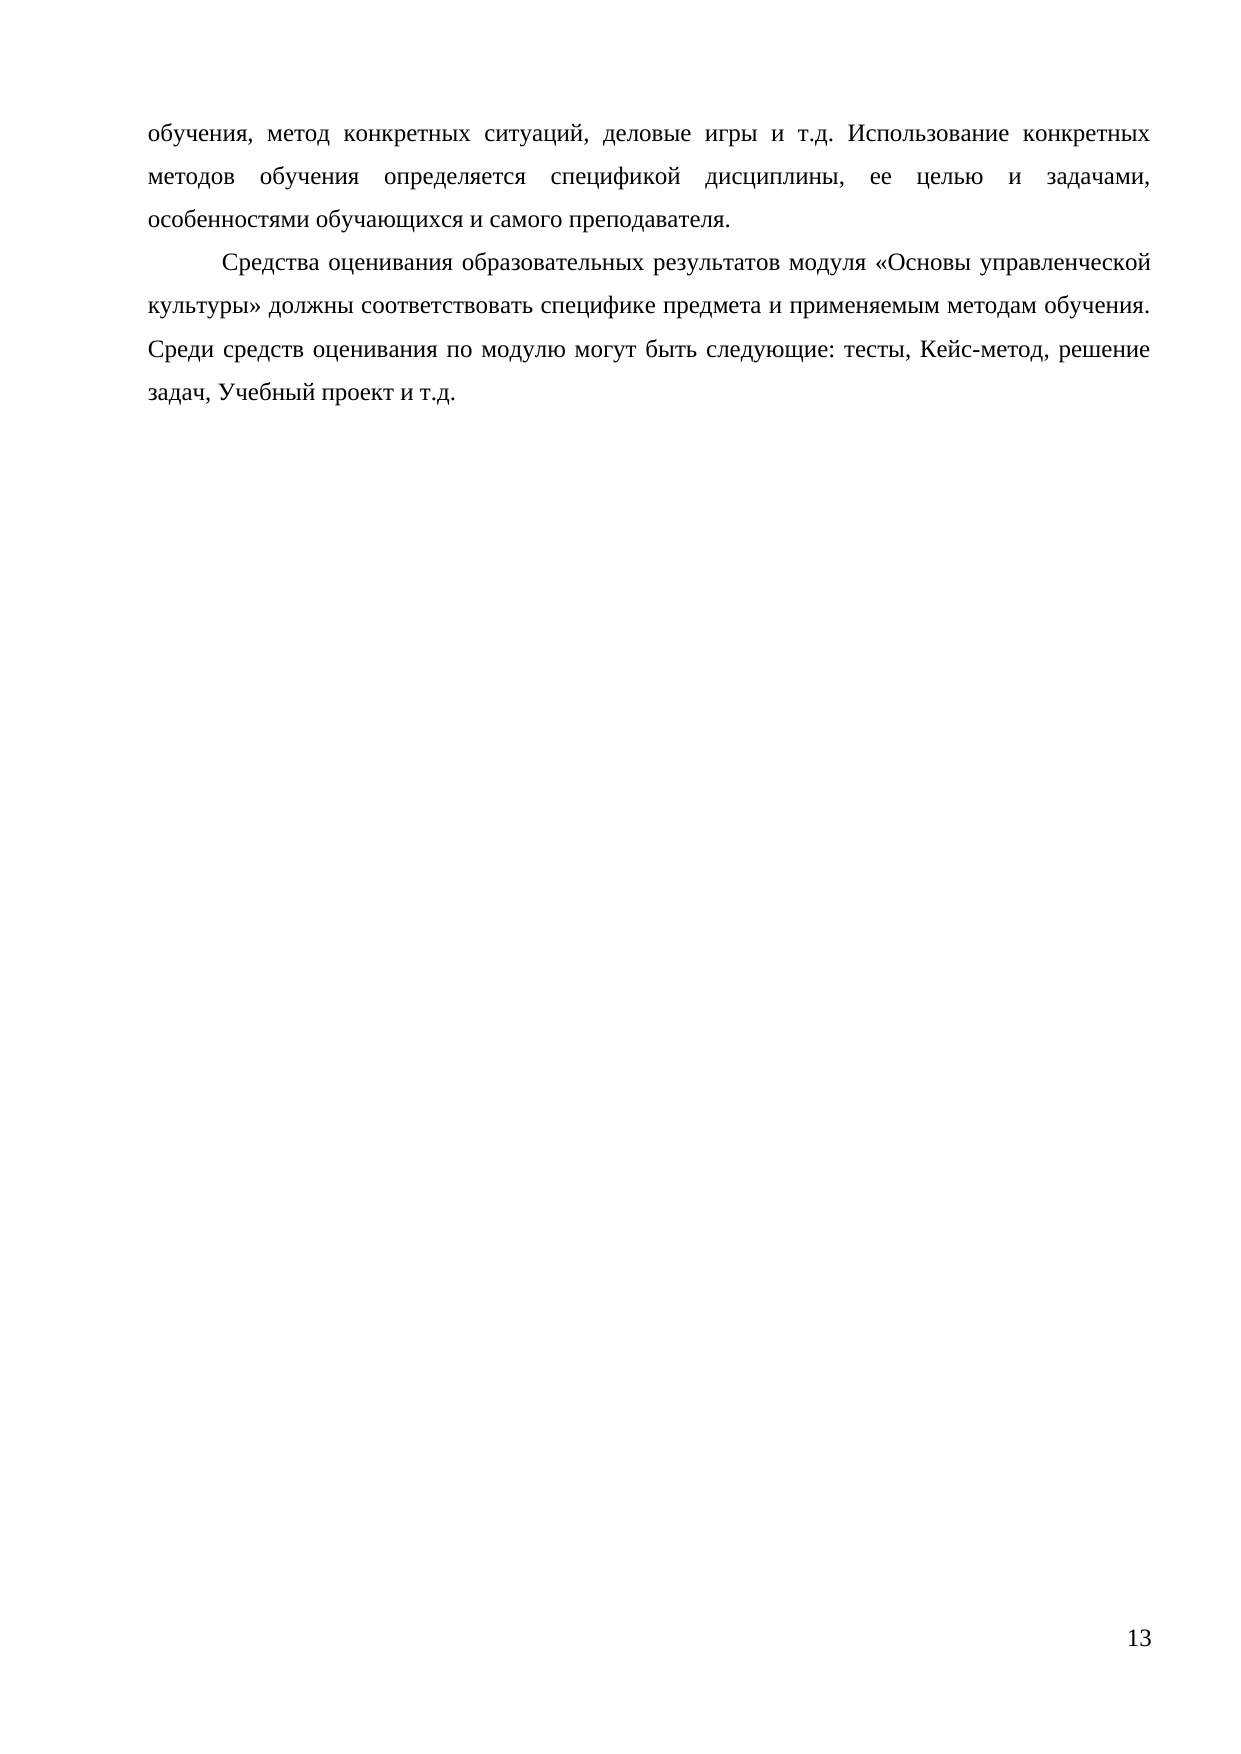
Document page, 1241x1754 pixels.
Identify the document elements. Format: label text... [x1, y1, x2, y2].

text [148, 118, 1152, 233]
text Средства оценивания образовательных результатов модуля «Основы управленческой культуры» должны соответствовать специфике предмета и применяемым методам обучения. Среди средств оценивания по модулю могут быть следующие: тесты, Кейс-метод, решение задач, Учебный проект и т.д. [148, 247, 1152, 406]
